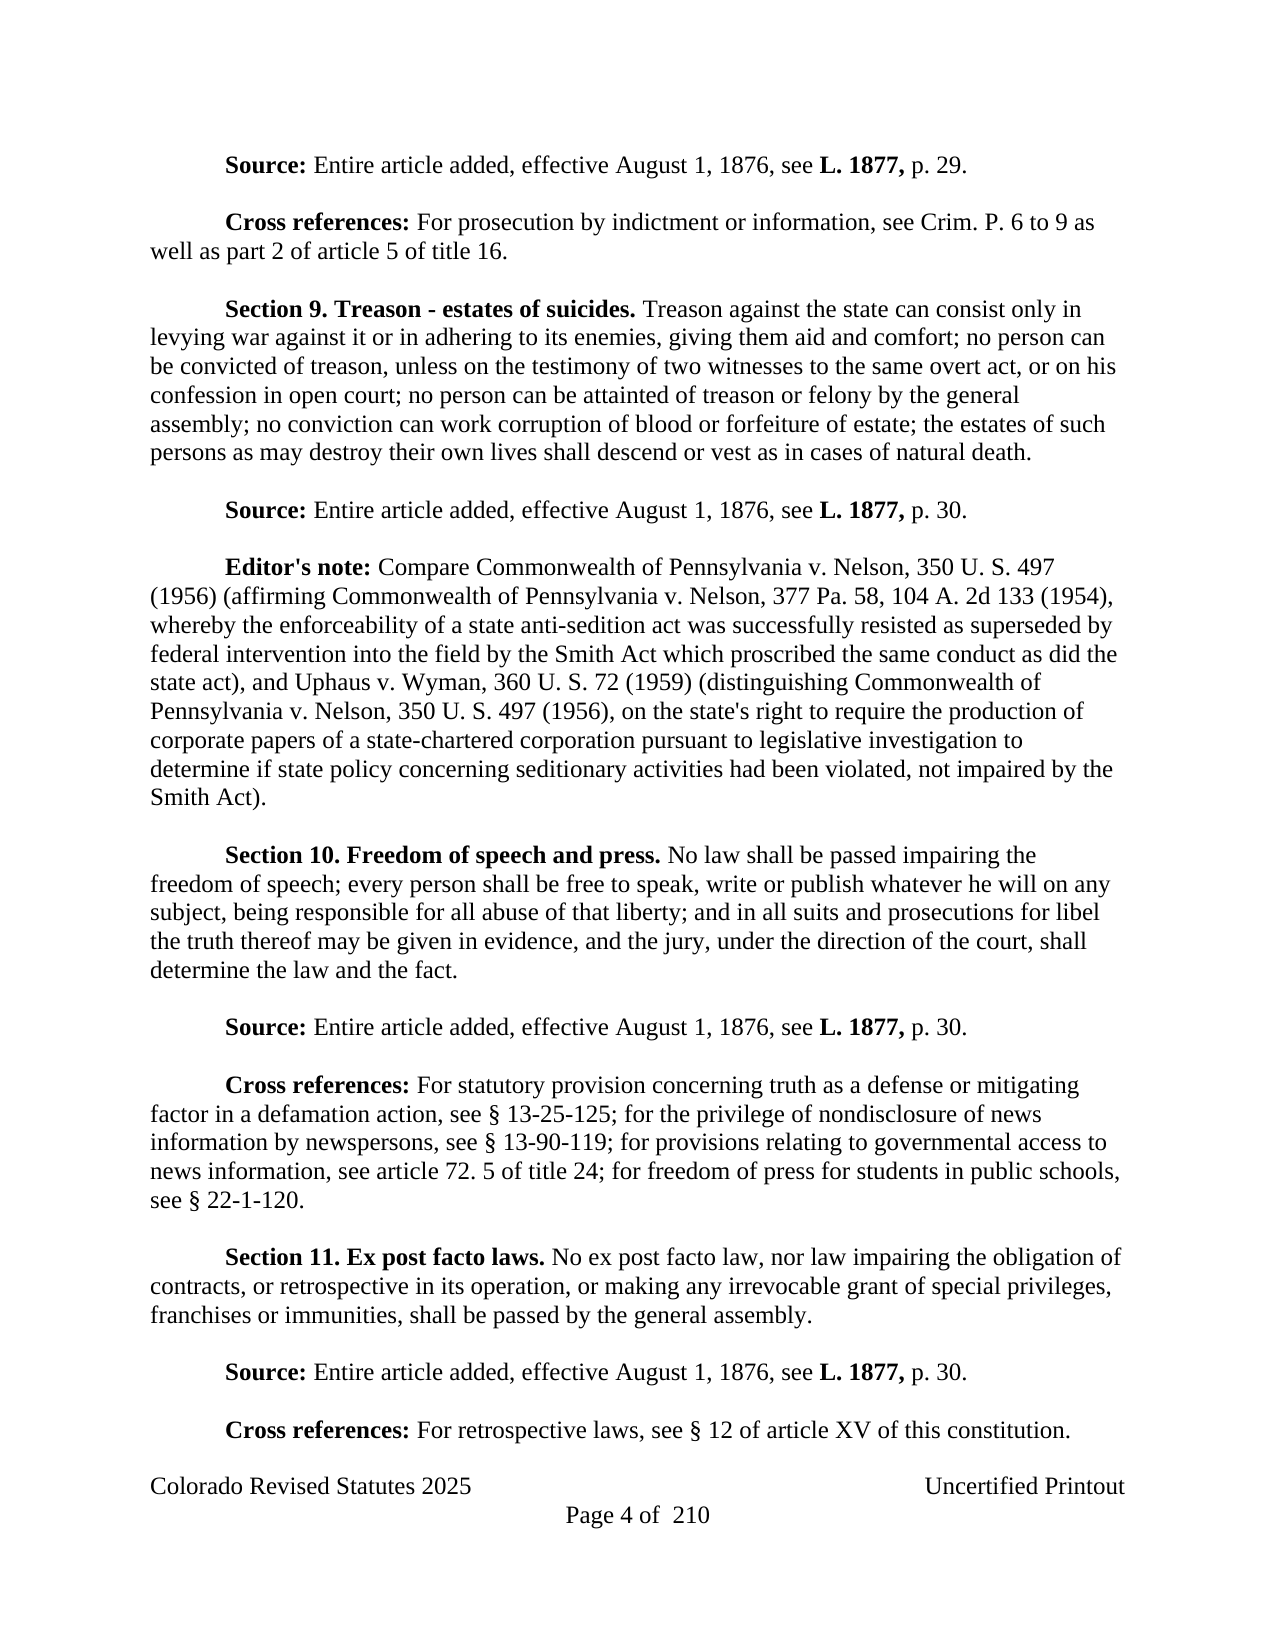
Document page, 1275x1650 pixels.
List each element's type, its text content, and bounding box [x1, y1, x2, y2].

text Source: Entire article added, effective August 1, 1876, see L. 1877, p. 30. [150, 1012, 1125, 1041]
text Source: Entire article added, effective August 1, 1876, see L. 1877, p. 30. [150, 1357, 1125, 1386]
text Cross references: For prosecution by indictment or information, see Crim. P. 6 to 9 as well as part 2 of article 5 of title 16. [150, 207, 1125, 265]
text Section 10. Freedom of speech and press. No law shall be passed impairing the freedom of speech; every person shall be free to speak, write or publish whatever he will on any subject, being responsible for all abuse of that liberty; and in all suits and prosecutions for libel the truth thereof may be given in evidence, and the jury, under the direction of the court, shall determine the law and the fact. [150, 840, 1125, 984]
text Section 9. Treason - estates of suicides. Treason against the state can consist only in levying war against it or in adhering to its enemies, giving them aid and comfort; no person can be convicted of treason, unless on the testimony of two witnesses to the same overt act, or on his confession in open court; no person can be attainted of treason or felony by the general assembly; no conviction can work corruption of blood or forfeiture of estate; the estates of such persons as may destroy their own lives shall descend or vest as in cases of natural death. [150, 294, 1125, 466]
text Cross references: For statutory provision concerning truth as a defense or mitigating factor in a defamation action, see § 13-25-125; for the privilege of nondisclosure of news information by newspersons, see § 13-90-119; for provisions relating to governmental access to news information, see article 72. 5 of title 24; for freedom of press for students in public schools, see § 22-1-120. [150, 1070, 1125, 1214]
text Editor's note: Compare Commonwealth of Pennsylvania v. Nelson, 350 U. S. 497 (1956) (affirming Commonwealth of Pennsylvania v. Nelson, 377 Pa. 58, 104 A. 2d 133 (1954), whereby the enforceability of a state anti-sedition act was successfully resisted as superseded by federal intervention into the field by the Smith Act which proscribed the same conduct as did the state act), and Uphaus v. Wyman, 360 U. S. 72 (1959) (distinguishing Commonwealth of Pennsylvania v. Nelson, 350 U. S. 497 (1956), on the state's right to require the production of corporate papers of a state-chartered corporation pursuant to legislative investigation to determine if state policy concerning seditionary activities had been violated, not impaired by the Smith Act). [150, 552, 1125, 811]
text Section 11. Ex post facto laws. No ex post facto law, nor law impairing the obligation of contracts, or retrospective in its operation, or making any irrevocable grant of special privileges, franchises or immunities, shall be passed by the general assembly. [150, 1242, 1125, 1329]
text Source: Entire article added, effective August 1, 1876, see L. 1877, p. 30. [150, 495, 1125, 524]
text Cross references: For retrospective laws, see § 12 of article XV of this constitution. [150, 1415, 1125, 1444]
text Source: Entire article added, effective August 1, 1876, see L. 1877, p. 29. [150, 150, 1125, 179]
